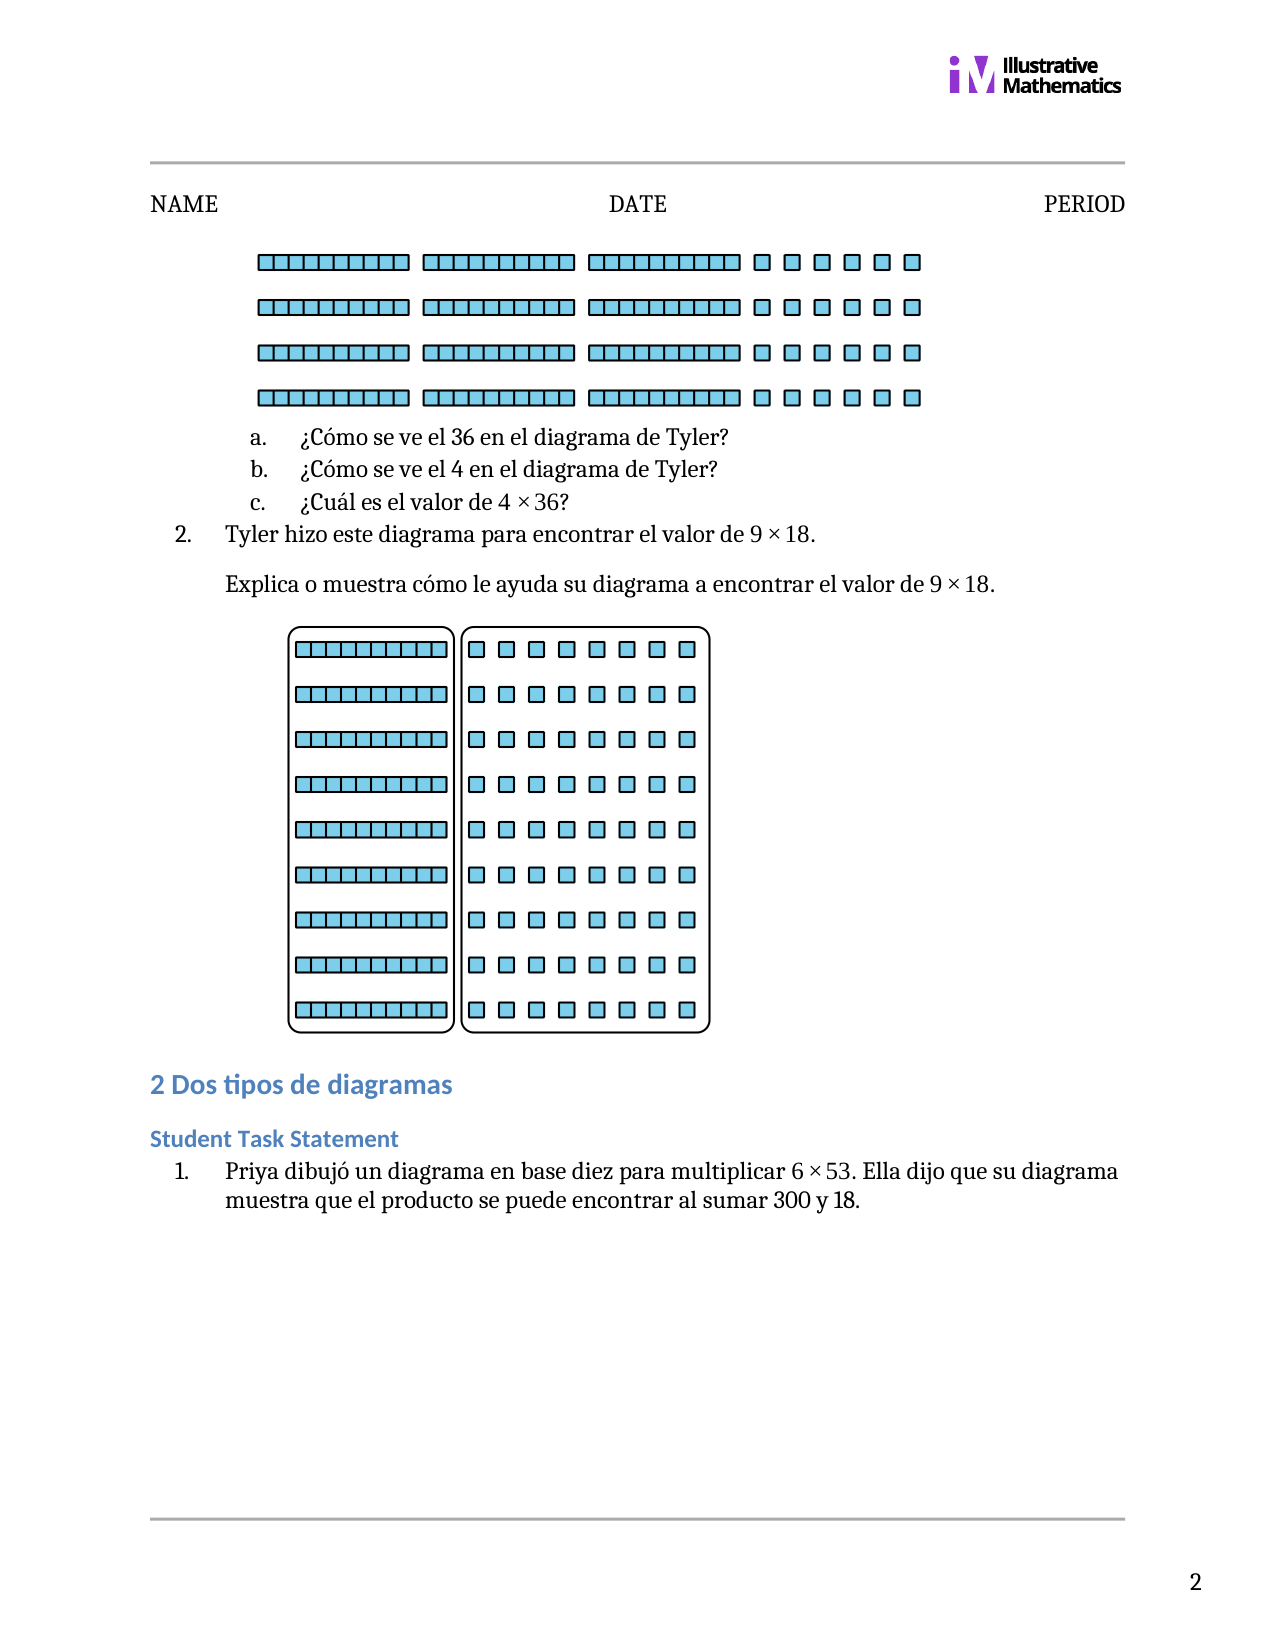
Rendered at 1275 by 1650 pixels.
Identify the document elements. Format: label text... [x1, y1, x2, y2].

subtitle 2 Dos tipos de diagramas [150, 1066, 1125, 1102]
picture [949, 55, 1121, 93]
list ¿Cuál es el valor de ? [250, 487, 1125, 516]
list ¿Cómo se ve el 36 en el diagrama de Tyler? [250, 422, 1125, 451]
list Tyler hizo este diagrama para encontrar el valor de . [175, 520, 1125, 549]
list Priya dibujó un diagrama en base diez para multiplicar . Ella dijo que su diagrama muestra que el producto se puede encontrar al sumar 300 y 18. [175, 1157, 1125, 1214]
list Explica o muestra cómo le ayuda su diagrama a encontrar el valor de . [175, 569, 1125, 598]
subtitle Student Task Statement [150, 1123, 1125, 1153]
list ¿Cómo se ve el 4 en el diagrama de Tyler? [250, 455, 1125, 484]
picture [243, 619, 732, 1040]
picture [243, 247, 975, 413]
